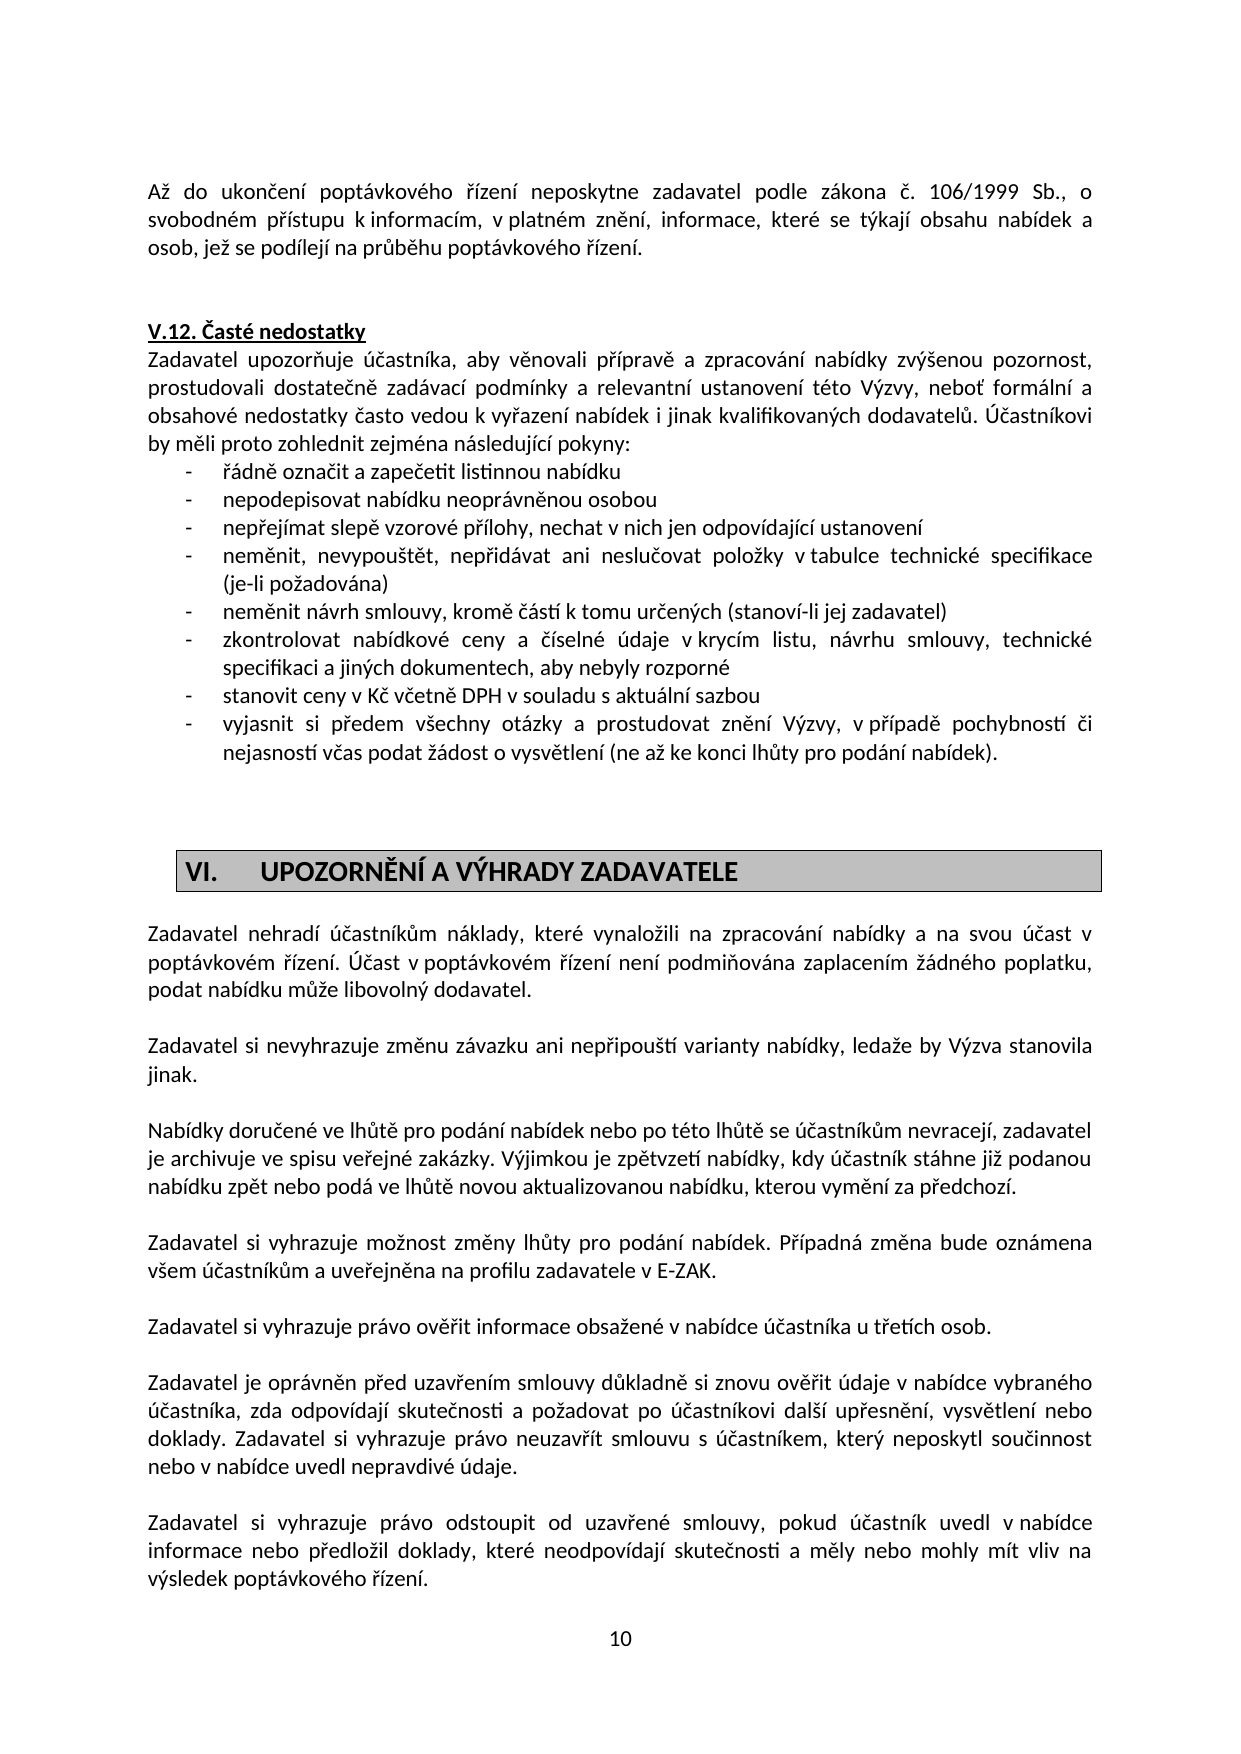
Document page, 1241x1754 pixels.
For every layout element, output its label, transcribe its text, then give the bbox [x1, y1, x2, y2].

text Zadavatel si nevyhrazuje změnu závazku ani nepřipouští varianty nabídky, ledaže by Výzva stanovila jinak. [148, 1032, 1092, 1088]
list neměnit, nevypouštět, nepřidávat ani neslučovat položky v tabulce technické specifikace (je-li požadována) [185, 541, 1092, 597]
text Až do ukončení poptávkového řízení neposkytne zadavatel podle zákona č. 106/1999 Sb., o svobodném přístupu k informacím, v platném znění, informace, které se týkají obsahu nabídek a osob, jež se podílejí na průběhu poptávkového řízení. [148, 177, 1092, 261]
text Zadavatel si vyhrazuje právo odstoupit od uzavřené smlouvy, pokud účastník uvedl v nabídce informace nebo předložil doklady, které neodpovídají skutečnosti a měly nebo mohly mít vliv na výsledek poptávkového řízení. [148, 1508, 1092, 1592]
text Zadavatel je oprávněn před uzavřením smlouvy důkladně si znovu ověřit údaje v nabídce vybraného účastníka, zda odpovídají skutečnosti a požadovat po účastníkovi další upřesnění, vysvětlení nebo doklady. Zadavatel si vyhrazuje právo neuzavřít smlouvu s účastníkem, který neposkytl součinnost nebo v nabídce uvedl nepravdivé údaje. [148, 1368, 1092, 1480]
text Zadavatel si vyhrazuje právo ověřit informace obsažené v nabídce účastníka u třetích osob. [148, 1312, 1092, 1340]
text V.12. Časté nedostatky [148, 317, 1092, 345]
text Zadavatel nehradí účastníkům náklady, které vynaložili na zpracování nabídky a na svou účast v poptávkovém řízení. Účast v poptávkovém řízení není podmiňována zaplacením žádného poplatku, podat nabídku může libovolný dodavatel. [148, 919, 1092, 1004]
text Nabídky doručené ve lhůtě pro podání nabídek nebo po této lhůtě se účastníkům nevracejí, zadavatel je archivuje ve spisu veřejné zakázky. Výjimkou je zpětvzetí nabídky, kdy účastník stáhne již podanou nabídku zpět nebo podá ve lhůtě novou aktualizovanou nabídku, kterou vymění za předchozí. [148, 1116, 1092, 1200]
text Zadavatel upozorňuje účastníka, aby věnovali přípravě a zpracování nabídky zvýšenou pozornost, prostudovali dostatečně zadávací podmínky a relevantní ustanovení této Výzvy, neboť formální a obsahové nedostatky často vedou k vyřazení nabídek i jinak kvalifikovaných dodavatelů. Účastníkovi by měli proto zohlednit zejména následující pokyny: [148, 345, 1092, 457]
list neměnit návrh smlouvy, kromě částí k tomu určených (stanoví-li jej zadavatel) [185, 597, 1092, 626]
list nepodepisovat nabídku neoprávněnou osobou [185, 485, 1092, 513]
list zkontrolovat nabídkové ceny a číselné údaje v krycím listu, návrhu smlouvy, technické specifikaci a jiných dokumentech, aby nebyly rozporné [185, 626, 1092, 682]
list UPOZORNĚNÍ A VÝHRADY ZADAVATELE [177, 851, 1101, 891]
list stanovit ceny v Kč včetně DPH v souladu s aktuální sazbou [185, 682, 1092, 709]
list vyjasnit si předem všechny otázky a prostudovat znění Výzvy, v případě pochybností či nejasností včas podat žádost o vysvětlení (ne až ke konci lhůty pro podání nabídek). [185, 709, 1092, 766]
list nepřejímat slepě vzorové přílohy, nechat v nich jen odpovídající ustanovení [185, 513, 1092, 541]
list řádně označit a zapečetit listinnou nabídku [185, 457, 1092, 485]
text Zadavatel si vyhrazuje možnost změny lhůty pro podání nabídek. Případná změna bude oznámena všem účastníkům a uveřejněna na profilu zadavatele v E-ZAK. [148, 1228, 1092, 1284]
